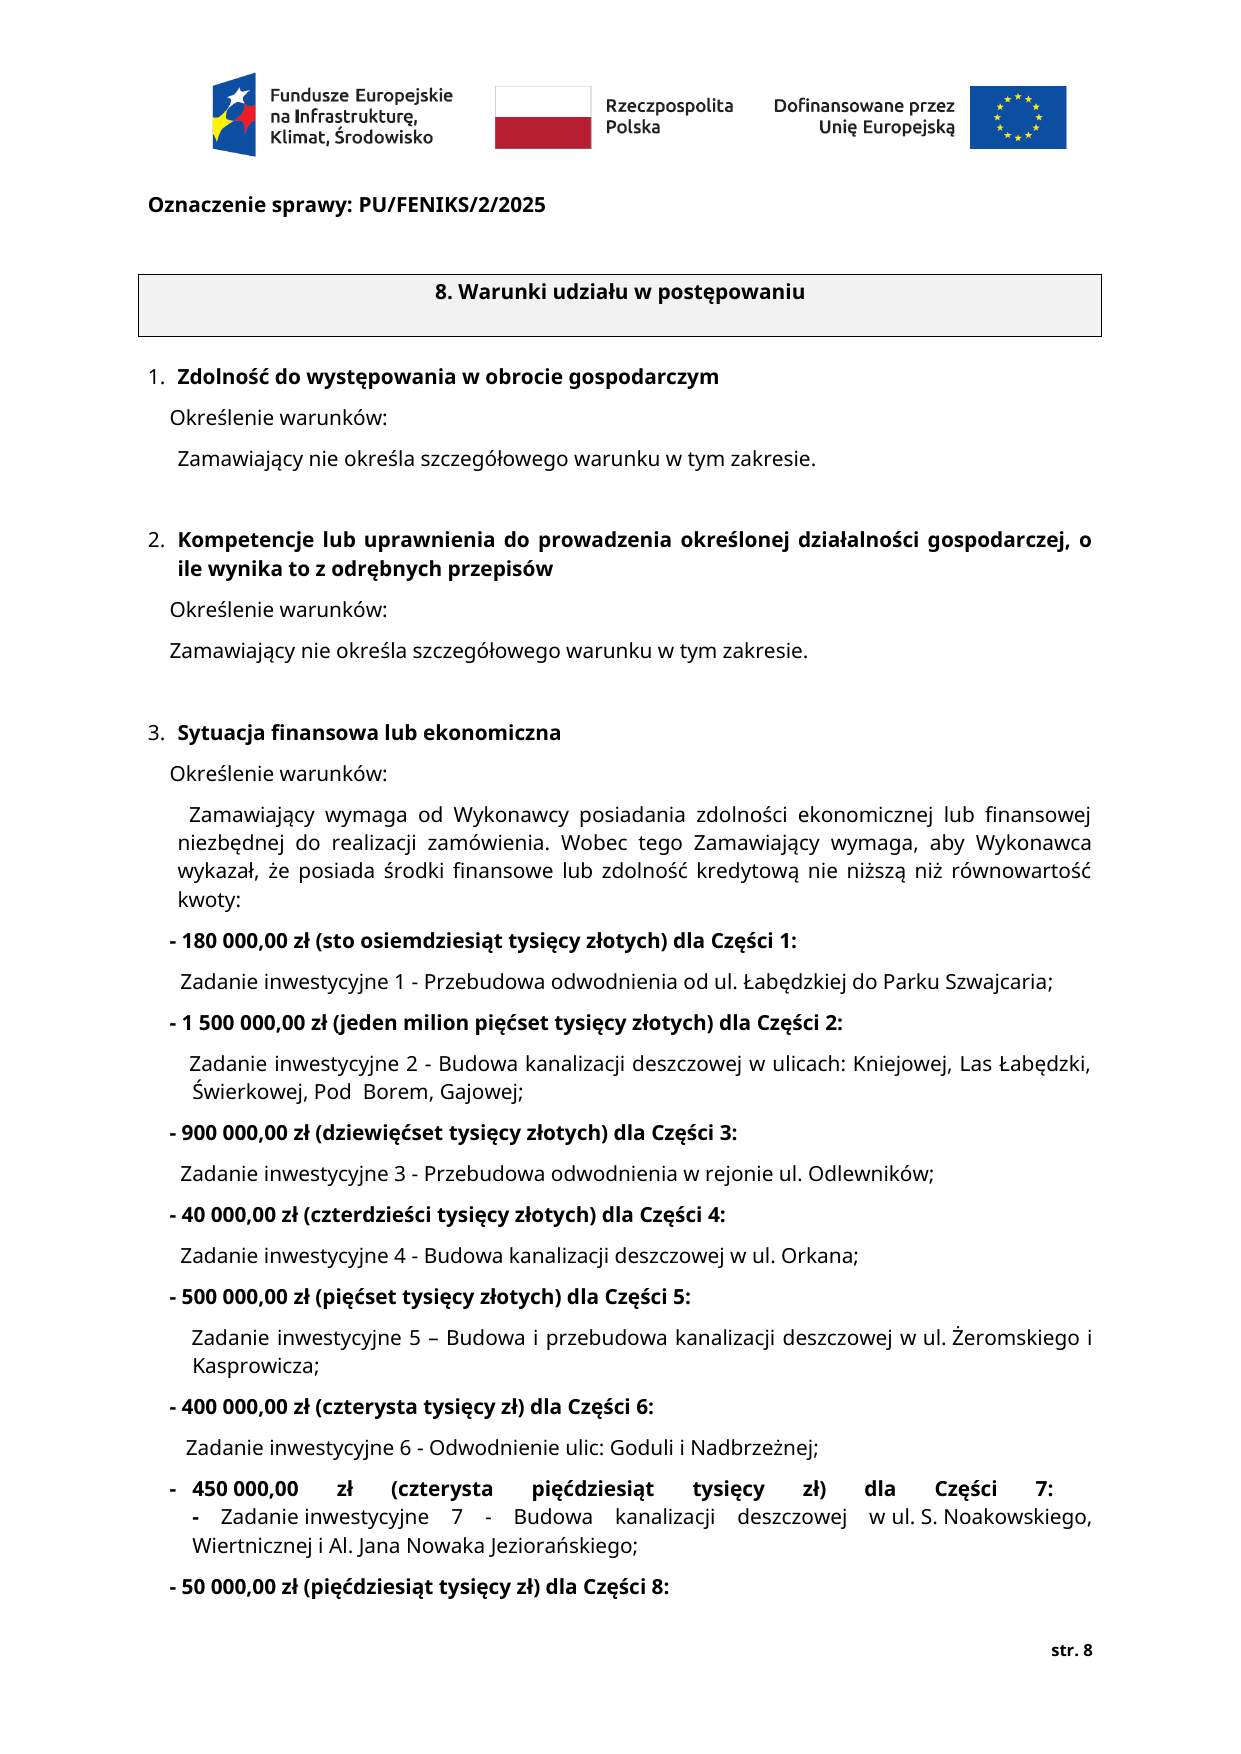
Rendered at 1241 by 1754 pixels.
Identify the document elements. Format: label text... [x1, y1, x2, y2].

text Zamawiający nie określa szczegółowego warunku w tym zakresie. [148, 636, 1093, 664]
text Określenie warunków: [148, 595, 1093, 623]
list Określenie warunków: [148, 403, 1093, 431]
list Zdolność do występowania w obrocie gospodarczym [148, 362, 1093, 390]
text Zadanie inwestycyjne 4 - Budowa kanalizacji deszczowej w ul. Orkana; [148, 1241, 1093, 1269]
list Zamawiający nie określa szczegółowego warunku w tym zakresie. [177, 444, 1093, 472]
text Zadanie inwestycyjne 2 - Budowa kanalizacji deszczowej w ulicach: Kniejowej, Las Łabędzki, Świerkowej, Pod Borem, Gajowej; [148, 1049, 1093, 1106]
picture [147, 55, 1093, 178]
text Zamawiający wymaga od Wykonawcy posiadania zdolności ekonomicznej lub finansowej niezbędnej do realizacji zamówienia. Wobec tego Zamawiający wymaga, aby Wykonawca wykazał, że posiada środki finansowe lub zdolność kredytową nie niższą niż równowartość kwoty: [148, 800, 1093, 913]
list Kompetencje lub uprawnienia do prowadzenia określonej działalności gospodarczej, o ile wynika to z odrębnych przepisów [148, 526, 1093, 582]
text Zadanie inwestycyjne 3 - Przebudowa odwodnienia w rejonie ul. Odlewników; [148, 1159, 1093, 1187]
text 8. Warunki udziału w postępowaniu [139, 275, 1101, 336]
text Zadanie inwestycyjne 1 - Przebudowa odwodnienia od ul. Łabędzkiej do Parku Szwajcaria; [148, 967, 1093, 995]
text Zadanie inwestycyjne 5 – Budowa i przebudowa kanalizacji deszczowej w ul. Żeromskiego i Kasprowicza; [148, 1323, 1093, 1380]
text - 1 500 000,00 zł (jeden milion pięćset tysięcy złotych) dla Części 2: [148, 1008, 1093, 1036]
text - 40 000,00 zł (czterdzieści tysięcy złotych) dla Części 4: [148, 1200, 1093, 1228]
text - 450 000,00 zł (czterysta pięćdziesiąt tysięcy zł) dla Części 7: - Zadanie inwestycyjne 7 - Budowa kanalizacji deszczowej w ul. S. Noakowskiego, Wiertnicznej i Al. Jana Nowaka Jeziorańskiego; [148, 1474, 1093, 1559]
text - 400 000,00 zł (czterysta tysięcy zł) dla Części 6: [148, 1392, 1093, 1421]
text - 180 000,00 zł (sto osiemdziesiąt tysięcy złotych) dla Części 1: [148, 926, 1093, 954]
text - 50 000,00 zł (pięćdziesiąt tysięcy zł) dla Części 8: [148, 1572, 1093, 1600]
text - 900 000,00 zł (dziewięćset tysięcy złotych) dla Części 3: [148, 1118, 1093, 1147]
text Określenie warunków: [148, 759, 1093, 787]
list Sytuacja finansowa lub ekonomiczna [148, 718, 1093, 746]
text - 500 000,00 zł (pięćset tysięcy złotych) dla Części 5: [148, 1282, 1093, 1310]
text Zadanie inwestycyjne 6 - Odwodnienie ulic: Goduli i Nadbrzeżnej; [148, 1433, 1093, 1462]
